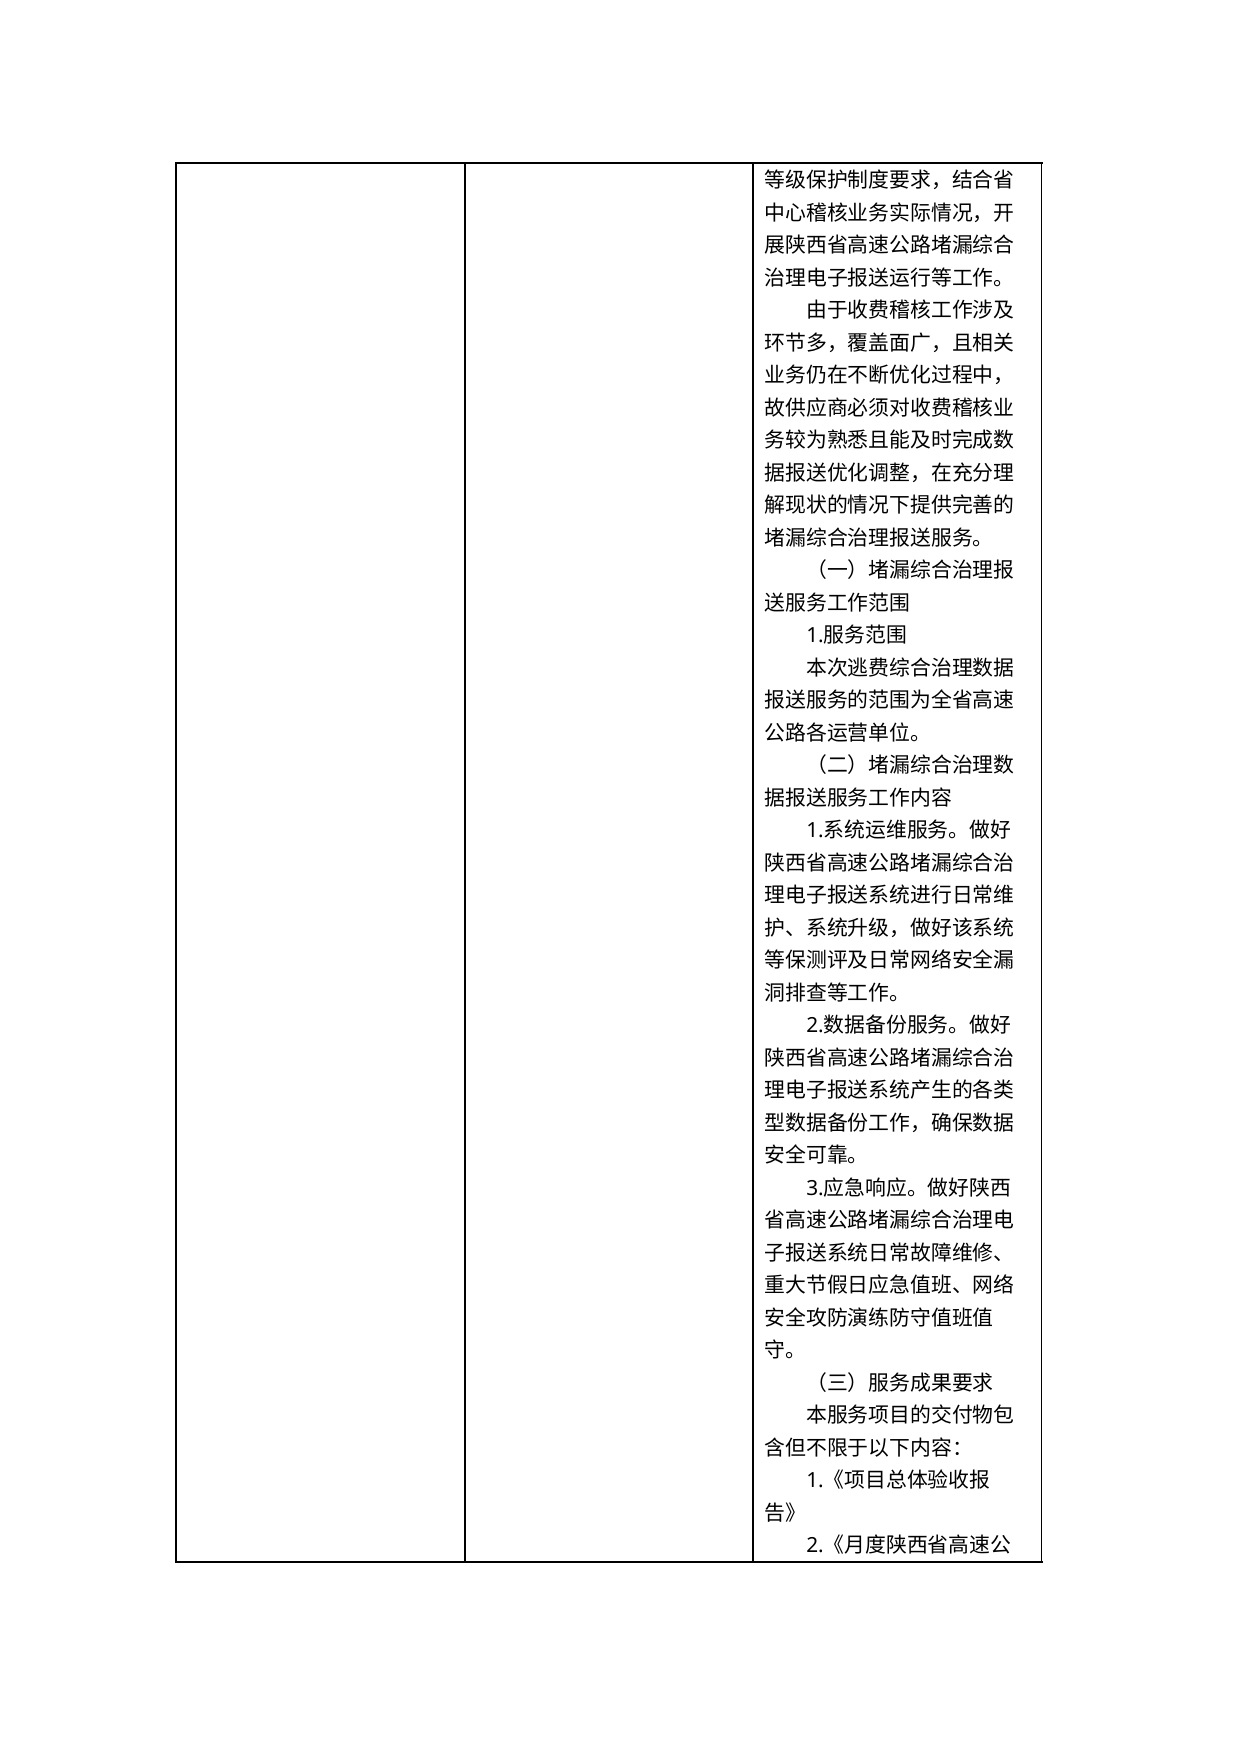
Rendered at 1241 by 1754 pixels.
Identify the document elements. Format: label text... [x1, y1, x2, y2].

table_cell [466, 164, 752, 1561]
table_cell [754, 164, 1041, 1561]
table_cell 1 [177, 164, 464, 1561]
